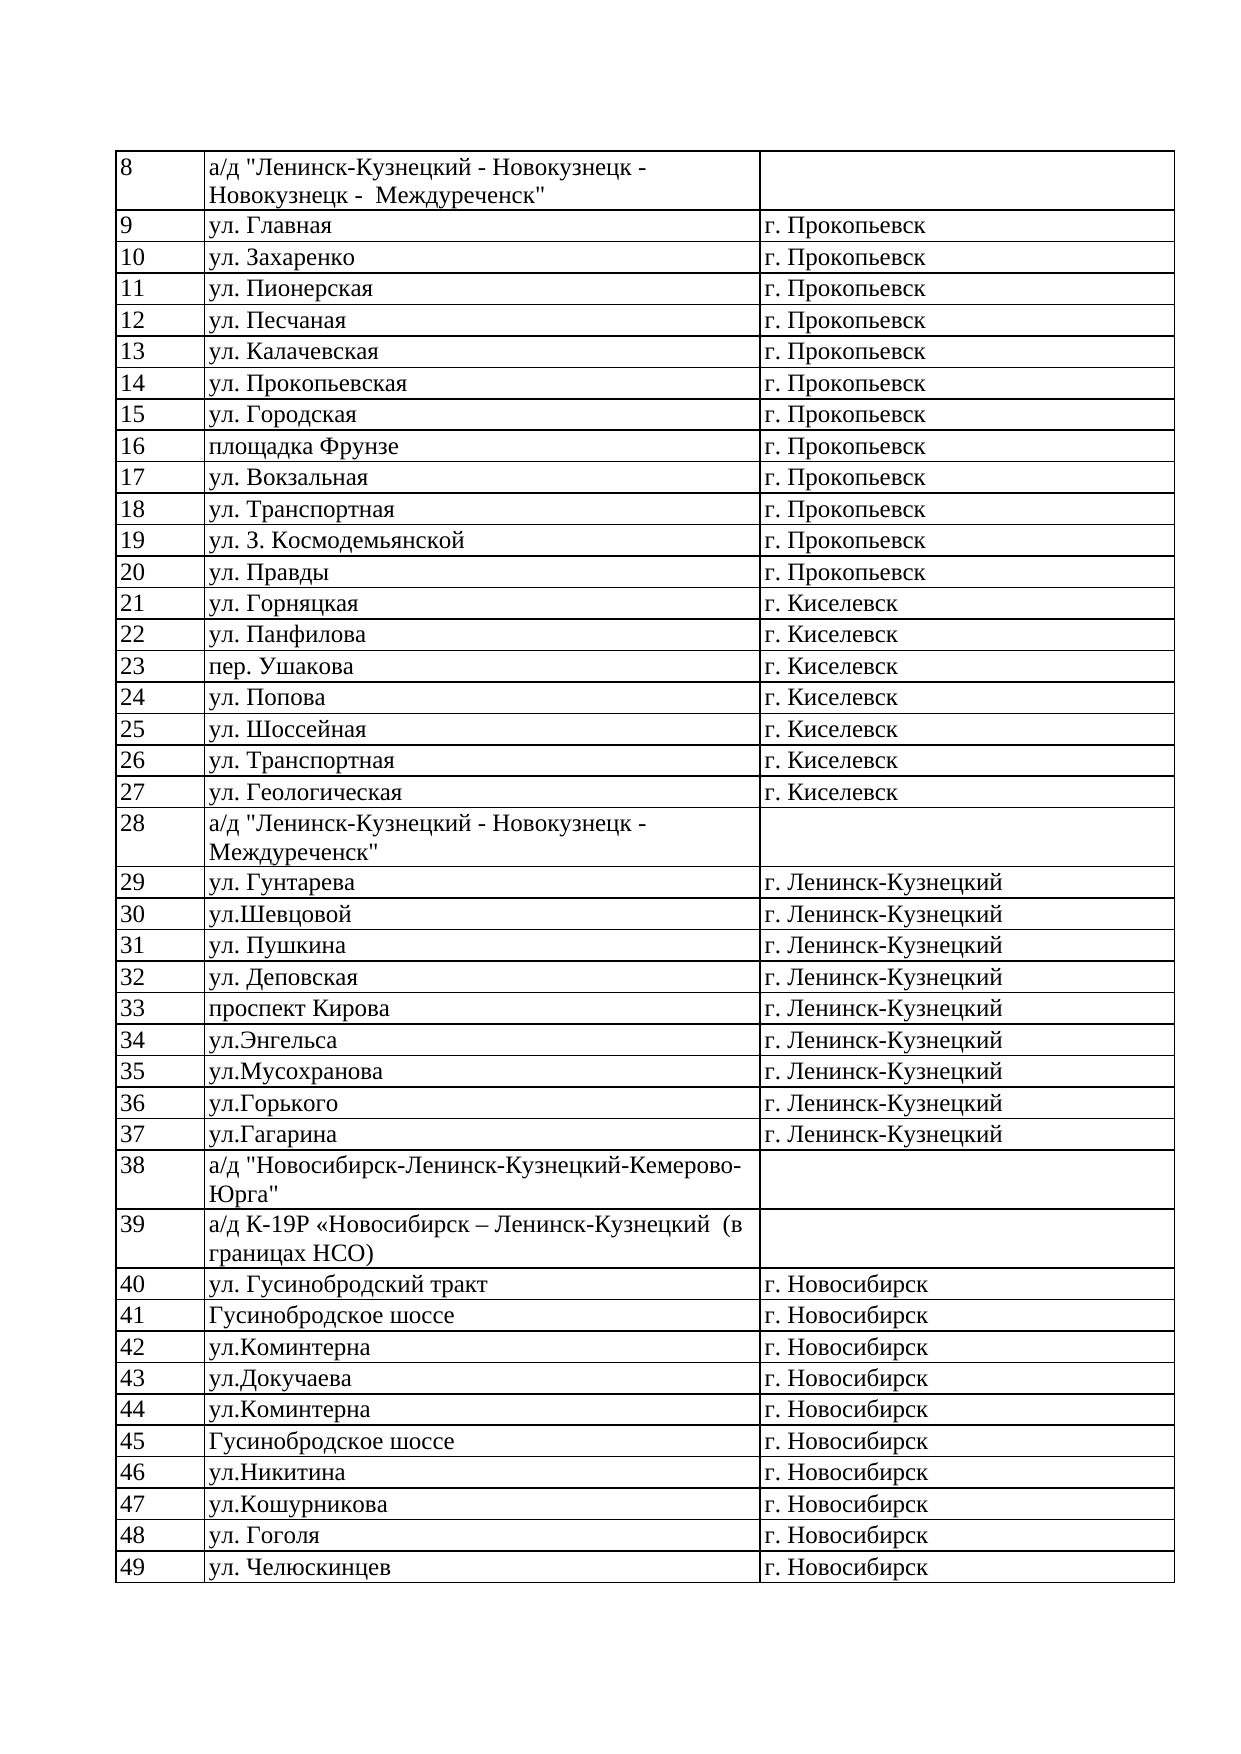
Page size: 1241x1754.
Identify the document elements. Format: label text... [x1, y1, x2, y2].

table_cell 9 [117, 211, 204, 241]
table_cell 16 [117, 431, 204, 461]
table_cell 38 [117, 1151, 204, 1208]
table_cell 13 [117, 337, 204, 366]
table_cell ул. Правды [205, 557, 759, 587]
table_cell г. Ленинск-Кузнецкий [761, 962, 1174, 992]
table_cell 27 [117, 777, 204, 807]
table_cell ул. Пушкина [205, 930, 759, 960]
table_cell г. Ленинск-Кузнецкий [761, 899, 1174, 929]
table_cell 23 [117, 651, 204, 681]
table_cell ул. Транспортная [205, 494, 759, 524]
table_cell 31 [117, 930, 204, 960]
table_cell ул. Пионерская [205, 274, 759, 303]
table_cell г. Прокопьевск [761, 242, 1174, 272]
table_cell 11 [117, 274, 204, 303]
table_cell г. Прокопьевск [761, 305, 1174, 335]
table_cell 43 [117, 1363, 204, 1393]
table_cell Гусинобродское шоссе [205, 1426, 759, 1456]
table_cell 12 [117, 305, 204, 335]
table_cell 29 [117, 867, 204, 897]
table_cell г. Прокопьевск [761, 400, 1174, 429]
table_cell г. Киселевск [761, 588, 1174, 618]
table_cell [761, 808, 1174, 866]
table_cell г. Ленинск-Кузнецкий [761, 1119, 1174, 1149]
table_cell 35 [117, 1056, 204, 1086]
table_cell 46 [117, 1457, 204, 1487]
table_cell ул. Гоголя [205, 1520, 759, 1550]
table_cell г. Прокопьевск [761, 494, 1174, 524]
table_cell г. Ленинск-Кузнецкий [761, 1088, 1174, 1117]
table_cell 34 [117, 1025, 204, 1054]
table_cell г. Ленинск-Кузнецкий [761, 867, 1174, 897]
table_cell 25 [117, 714, 204, 744]
table_cell ул. Вокзальная [205, 462, 759, 492]
table_cell г. Прокопьевск [761, 462, 1174, 492]
table_cell ул. Деповская [205, 962, 759, 992]
table_cell ул. Городская [205, 400, 759, 429]
table_cell г. Новосибирск [761, 1489, 1174, 1519]
table_cell г. Киселевск [761, 683, 1174, 712]
table_cell г. Киселевск [761, 714, 1174, 744]
table_cell ул. Геологическая [205, 777, 759, 807]
table_cell ул.Никитина [205, 1457, 759, 1487]
table_cell ул. Главная [205, 211, 759, 241]
table_cell 17 [117, 462, 204, 492]
table_cell 22 [117, 620, 204, 649]
table_cell а/д "Ленинск-Кузнецкий - Новокузнецк - Новокузнецк - Междуреченск" [205, 152, 759, 209]
table_cell [761, 1151, 1174, 1208]
table_cell ул.Горького [205, 1088, 759, 1117]
table_cell г. Новосибирск [761, 1269, 1174, 1298]
table_cell 14 [117, 368, 204, 398]
table_cell ул. Калачевская [205, 337, 759, 366]
table_cell г. Прокопьевск [761, 337, 1174, 366]
table_cell ул. Транспортная [205, 746, 759, 775]
table_cell г. Прокопьевск [761, 431, 1174, 461]
table_cell 44 [117, 1395, 204, 1424]
table_cell г. Киселевск [761, 777, 1174, 807]
table_cell 40 [117, 1269, 204, 1298]
table_cell ул. Челюскинцев [205, 1552, 759, 1582]
table_cell ул.Гагарина [205, 1119, 759, 1149]
table_cell ул. Гусинобродский тракт [205, 1269, 759, 1298]
table_cell г. Прокопьевск [761, 557, 1174, 587]
table_cell 41 [117, 1300, 204, 1330]
table_cell 33 [117, 993, 204, 1023]
table_cell ул. Песчаная [205, 305, 759, 335]
table_cell [761, 1210, 1174, 1267]
table_cell ул.Энгельса [205, 1025, 759, 1054]
table_cell 28 [117, 808, 204, 866]
table_cell г. Новосибирск [761, 1426, 1174, 1456]
table_cell 37 [117, 1119, 204, 1149]
table_cell [761, 152, 1174, 209]
table_cell г. Новосибирск [761, 1363, 1174, 1393]
table_cell а/д К-19Р «Новосибирск – Ленинск-Кузнецкий (в границах НСО) [205, 1210, 759, 1267]
table_cell ул. Прокопьевская [205, 368, 759, 398]
table_cell пер. Ушакова [205, 651, 759, 681]
table_cell г. Прокопьевск [761, 368, 1174, 398]
table_cell 42 [117, 1332, 204, 1361]
table_cell г. Ленинск-Кузнецкий [761, 1056, 1174, 1086]
table_cell г. Ленинск-Кузнецкий [761, 993, 1174, 1023]
table_cell г. Прокопьевск [761, 525, 1174, 555]
table_cell ул. Захаренко [205, 242, 759, 272]
table_cell ул.Шевцовой [205, 899, 759, 929]
table_cell 47 [117, 1489, 204, 1519]
table_cell Гусинобродское шоссе [205, 1300, 759, 1330]
table_cell ул. Горняцкая [205, 588, 759, 618]
table_cell 45 [117, 1426, 204, 1456]
table_cell ул. Попова [205, 683, 759, 712]
table_cell 39 [117, 1210, 204, 1267]
table_cell г. Новосибирск [761, 1457, 1174, 1487]
table_cell ул. Панфилова [205, 620, 759, 649]
table_cell проспект Кирова [205, 993, 759, 1023]
table_cell г. Новосибирск [761, 1395, 1174, 1424]
table_cell ул. Гунтарева [205, 867, 759, 897]
table_cell 30 [117, 899, 204, 929]
table_cell ул. З. Космодемьянской [205, 525, 759, 555]
table_cell ул.Кошурникова [205, 1489, 759, 1519]
table_cell 10 [117, 242, 204, 272]
table_cell г. Киселевск [761, 746, 1174, 775]
table_cell 49 [117, 1552, 204, 1582]
table_cell а/д "Новосибирск-Ленинск-Кузнецкий-Кемерово-Юрга" [205, 1151, 759, 1208]
table_cell ул.Коминтерна [205, 1395, 759, 1424]
table_cell 32 [117, 962, 204, 992]
table_cell площадка Фрунзе [205, 431, 759, 461]
table_cell г. Киселевск [761, 620, 1174, 649]
table_cell г. Новосибирск [761, 1332, 1174, 1361]
table_cell 36 [117, 1088, 204, 1117]
table_cell ул.Коминтерна [205, 1332, 759, 1361]
table_cell 19 [117, 525, 204, 555]
table_cell 26 [117, 746, 204, 775]
table_cell г. Ленинск-Кузнецкий [761, 1025, 1174, 1054]
table_cell 20 [117, 557, 204, 587]
table_cell ул. Шоссейная [205, 714, 759, 744]
table_cell г. Новосибирск [761, 1300, 1174, 1330]
table_cell 21 [117, 588, 204, 618]
table_cell г. Новосибирск [761, 1552, 1174, 1582]
table_cell г. Прокопьевск [761, 274, 1174, 303]
table_cell ул.Мусохранова [205, 1056, 759, 1086]
table_cell 18 [117, 494, 204, 524]
table_cell а/д "Ленинск-Кузнецкий - Новокузнецк - Междуреченск" [205, 808, 759, 866]
table_cell г. Новосибирск [761, 1520, 1174, 1550]
table_cell 8 [117, 152, 204, 209]
table_cell 15 [117, 400, 204, 429]
table_cell 24 [117, 683, 204, 712]
table_cell г. Ленинск-Кузнецкий [761, 930, 1174, 960]
table_cell г. Прокопьевск [761, 211, 1174, 241]
table_cell ул.Докучаева [205, 1363, 759, 1393]
table_cell 48 [117, 1520, 204, 1550]
table_cell г. Киселевск [761, 651, 1174, 681]
